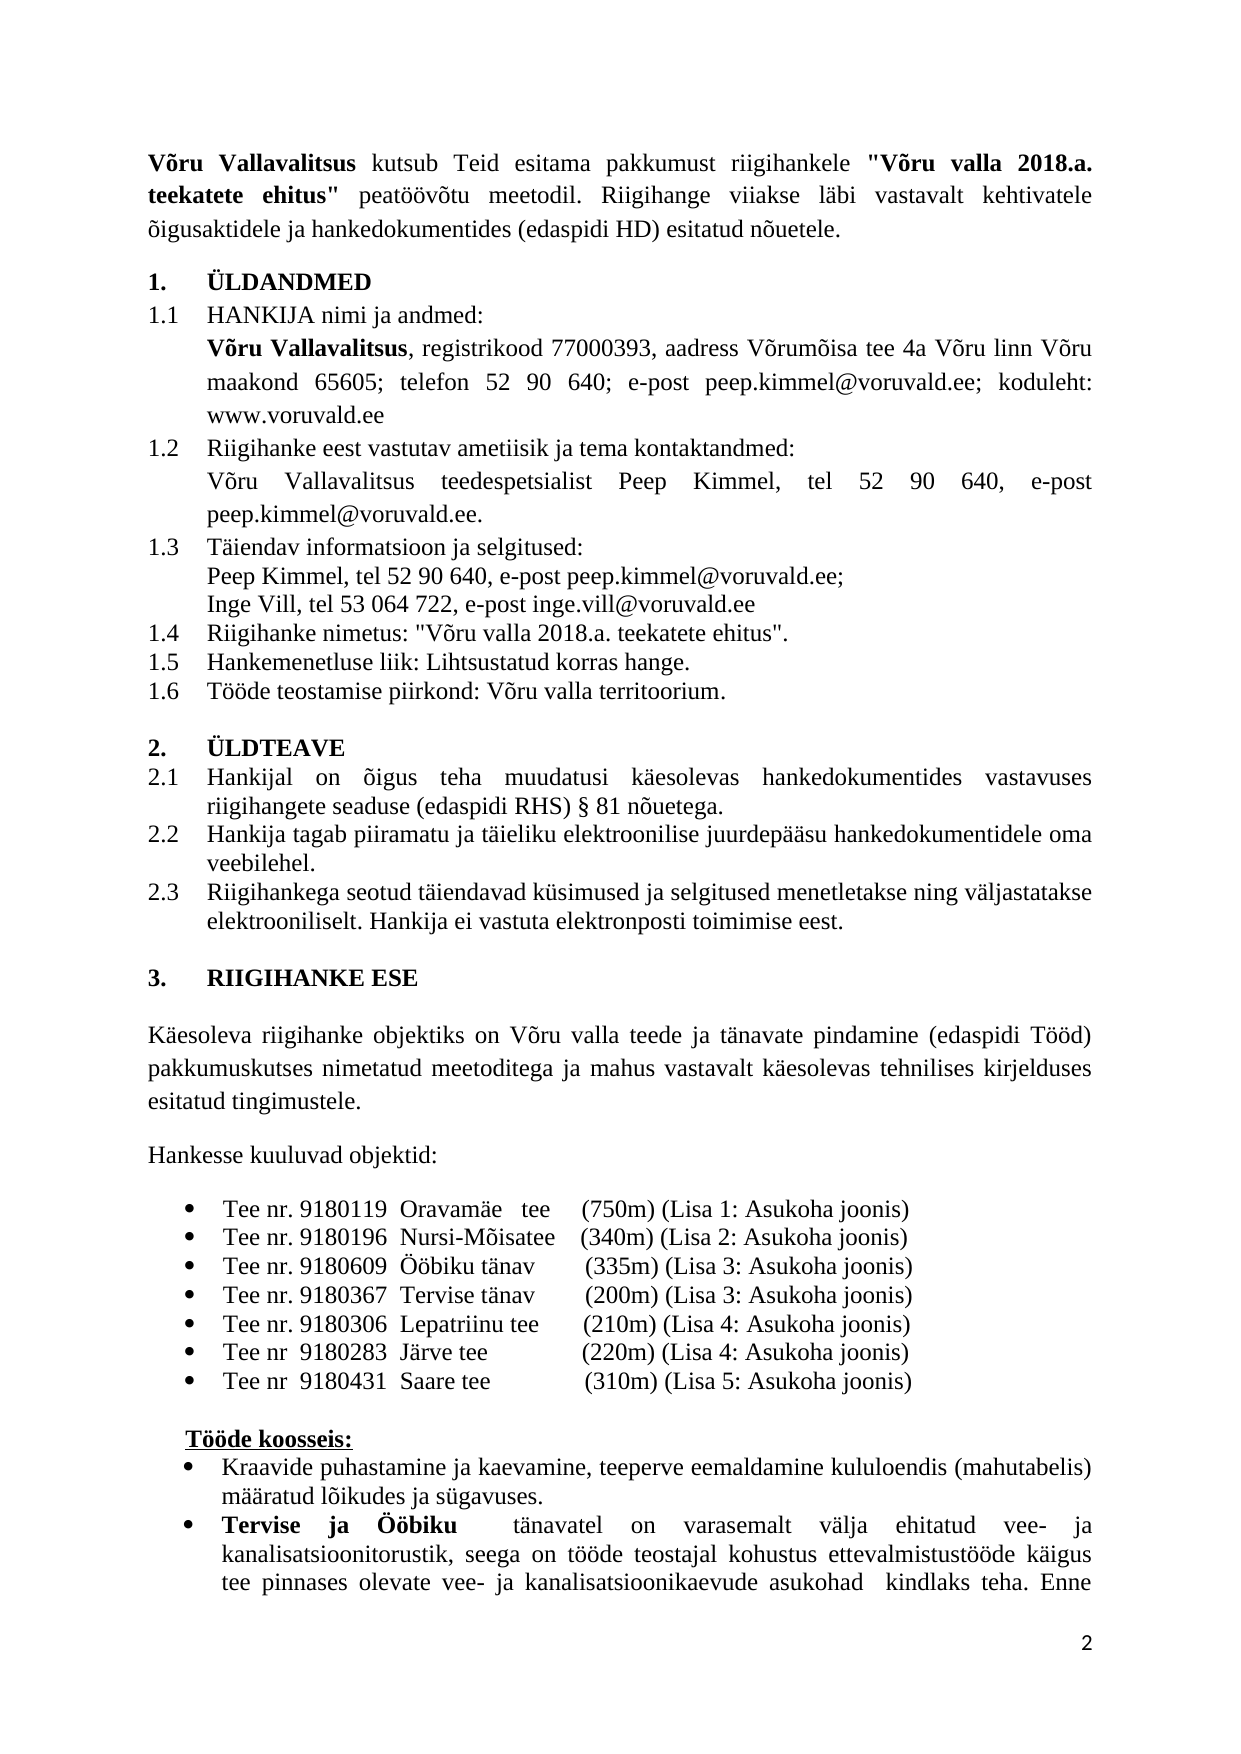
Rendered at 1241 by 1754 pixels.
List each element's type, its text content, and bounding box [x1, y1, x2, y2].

text Käesoleva riigihanke objektiks on Võru valla teede ja tänavate pindamine (edaspidi Tööd) pakkumuskutses nimetatud meetoditega ja mahus vastavalt käesolevas tehnilises kirjelduses esitatud tingimustele. [148, 1020, 1093, 1115]
list Tee nr 9180431 Saare tee (310m) (Lisa 5: Asukoha joonis) [185, 1366, 1093, 1395]
list Tee nr. 9180609 Ööbiku tänav (335m) (Lisa 3: Asukoha joonis) [185, 1251, 1093, 1280]
text Võru Vallavalitsus, registrikood 77000393, aadress Võrumõisa tee 4a Võru linn Võru maakond 65605; telefon 52 90 640; e-post peep.kimmel@voruvald.ee; koduleht: www.voruvald.ee [207, 333, 1093, 429]
list ÜLDANDMED [148, 267, 1093, 296]
text Võru Vallavalitsus kutsub Teid esitama pakkumust riigihankele "Võru valla 2018.a. teekatete ehitus" peatöövõtu meetodil. Riigihange viiakse läbi vastavalt kehtivatele õigusaktidele ja hankedokumentides (edaspidi HD) esitatud nõuetele. [148, 148, 1093, 242]
list Tee nr. 9180196 Nursi-Mõisatee (340m) (Lisa 2: Asukoha joonis) [185, 1222, 1093, 1251]
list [184, 1510, 1093, 1596]
list RIIGIHANKE ESE [148, 963, 1093, 992]
list Hankemenetluse liik: Lihtsustatud korras hange. [148, 647, 1093, 676]
list Tööde teostamise piirkond: Võru valla territoorium. [148, 676, 1093, 704]
list Hankijal on õigus teha muudatusi käesolevas hankedokumentides vastavuses riigihangete seaduse (edaspidi RHS) § 81 nõuetega. [148, 762, 1093, 819]
list Riigihanke eest vastutav ametiisik ja tema kontaktandmed: [148, 433, 1093, 462]
text Hankesse kuuluvad objektid: [148, 1140, 1093, 1169]
list Riigihankega seotud täiendavad küsimused ja selgitused menetletakse ning väljastatakse elektrooniliselt. Hankija ei vastuta elektronposti toimimise eest. [148, 877, 1093, 934]
text Inge Vill, tel 53 064 722, e-post inge.vill@voruvald.ee [148, 589, 1093, 618]
list Tööde koosseis: [185, 1424, 1093, 1452]
list Tee nr. 9180119 Oravamäe tee (750m) (Lisa 1: Asukoha joonis) [185, 1194, 1093, 1222]
list Tee nr. 9180306 Lepatriinu tee (210m) (Lisa 4: Asukoha joonis) [185, 1309, 1093, 1337]
text Peep Kimmel, tel 52 90 640, e-post peep.kimmel@voruvald.ee; [207, 561, 1093, 589]
list Hankija tagab piiramatu ja täieliku elektroonilise juurdepääsu hankedokumentidele oma veebilehel. [148, 819, 1093, 877]
list HANKIJA nimi ja andmed: [148, 301, 1093, 329]
list Tee nr. 9180367 Tervise tänav (200m) (Lisa 3: Asukoha joonis) [185, 1280, 1093, 1309]
list Riigihanke nimetus: "Võru valla 2018.a. teekatete ehitus". [148, 618, 1093, 647]
list Tee nr 9180283 Järve tee (220m) (Lisa 4: Asukoha joonis) [185, 1337, 1093, 1366]
list ÜLDTEAVE [148, 733, 1093, 762]
text Võru Vallavalitsus teedespetsialist Peep Kimmel, tel 52 90 640, e-post peep.kimmel@voruvald.ee. [207, 466, 1093, 528]
list Kraavide puhastamine ja kaevamine, teeperve eemaldamine kululoendis (mahutabelis) määratud lõikudes ja sügavuses. [184, 1452, 1093, 1510]
list Täiendav informatsioon ja selgitused: [148, 532, 1093, 561]
